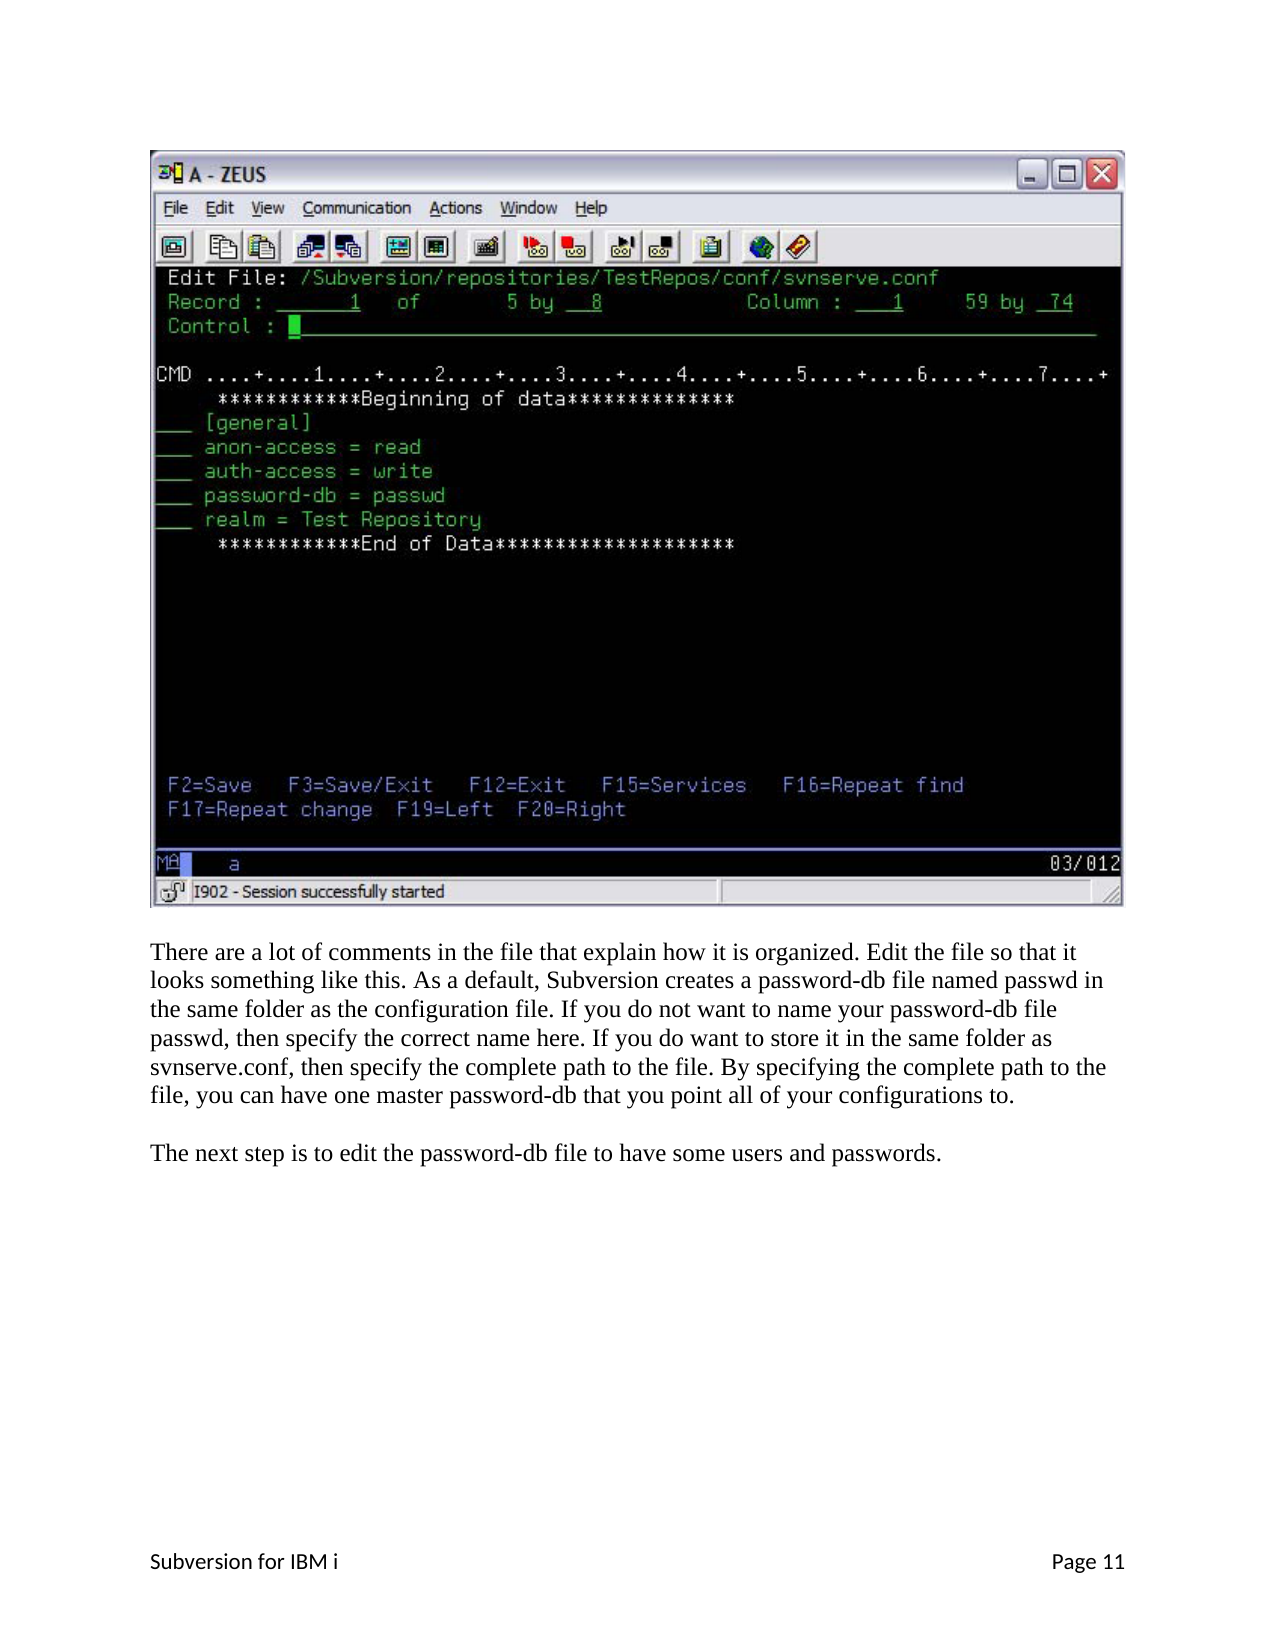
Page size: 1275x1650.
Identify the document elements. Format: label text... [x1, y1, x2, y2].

text The next step is to edit the password-db file to have some users and passwords. [150, 1138, 1125, 1167]
text There are a lot of comments in the file that explain how it is organized. Edit the file so that it looks something like this. As a default, Subversion creates a password-db file named passwd in the same folder as the configuration file. If you do not want to name your password-db file passwd, then specify the correct name here. If you do want to store it in the same folder as svnserve.conf, then specify the complete path to the file. By specifying the complete path to the file, you can have one master password-db that you point all of your configurations to. [150, 937, 1125, 1109]
